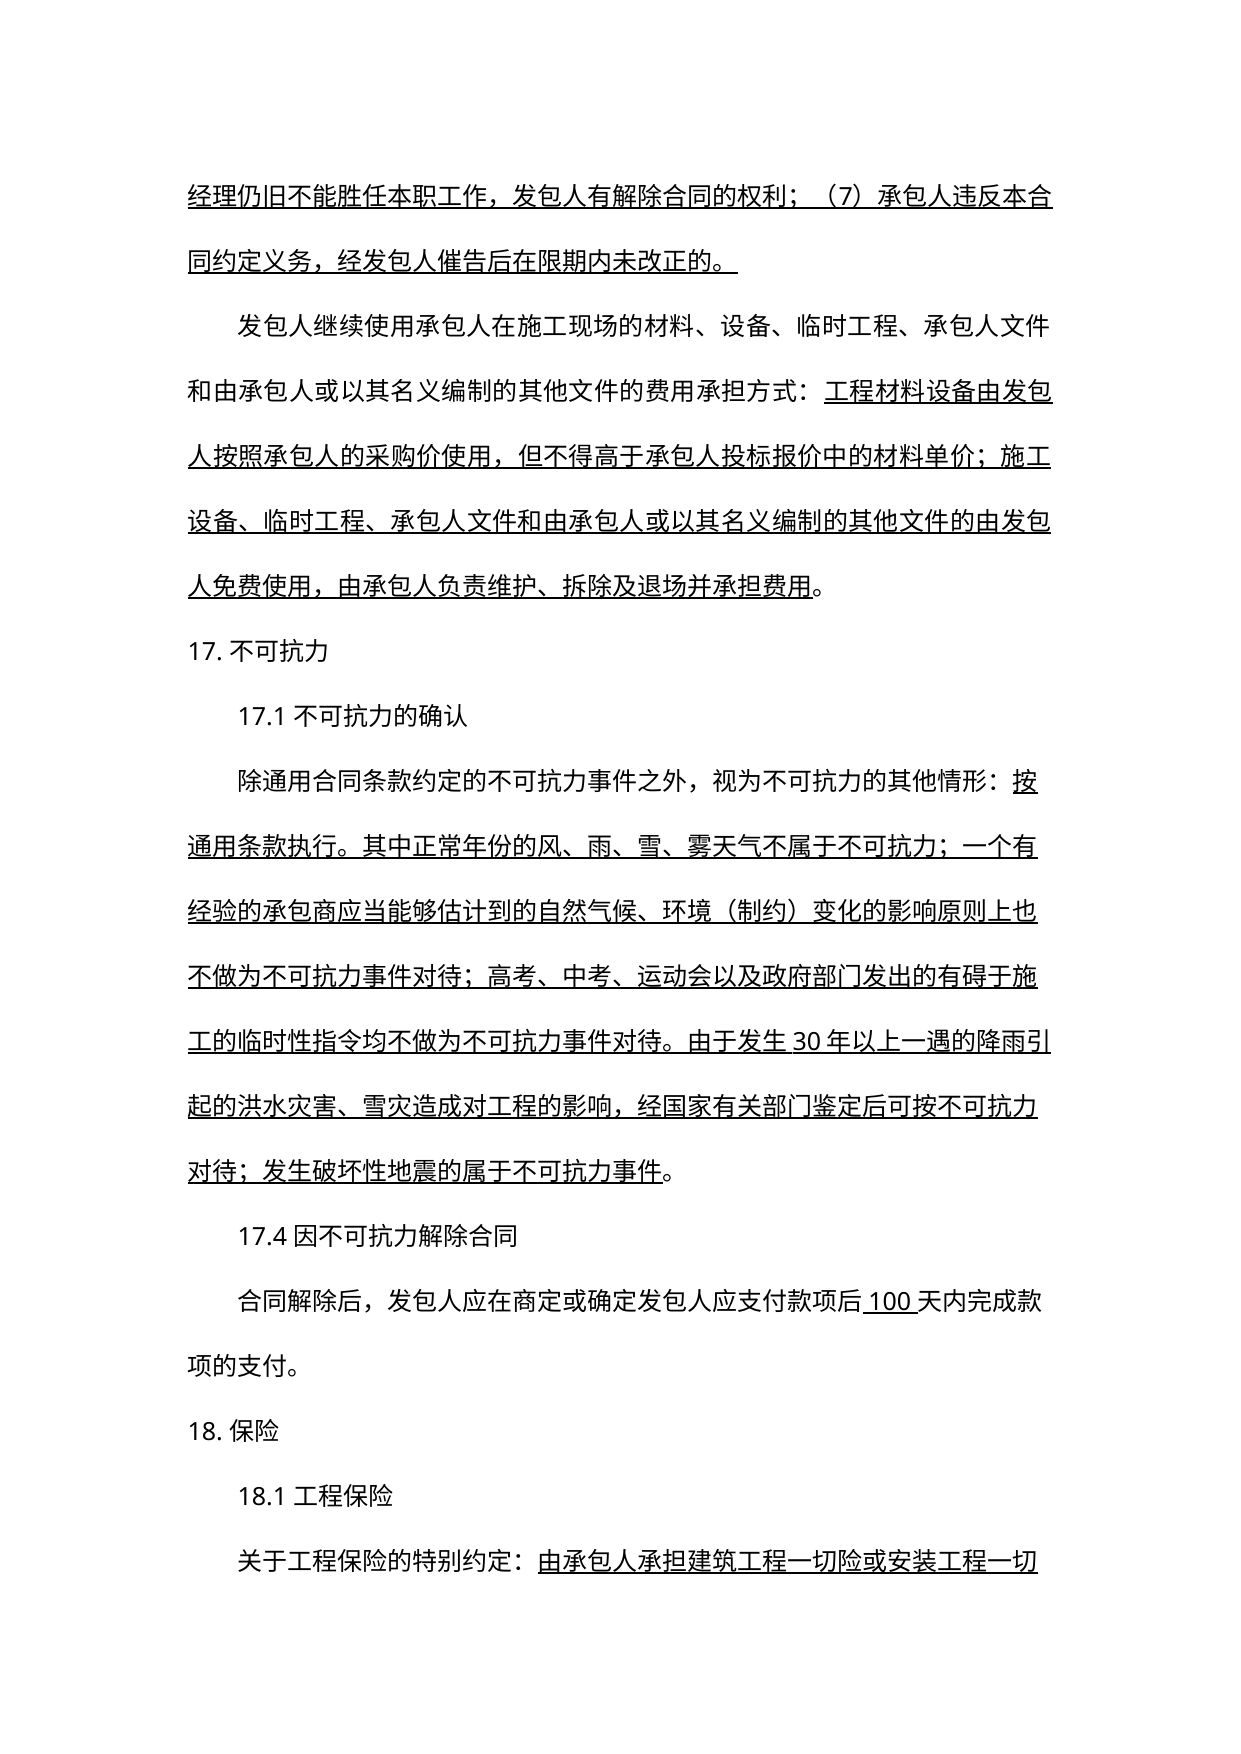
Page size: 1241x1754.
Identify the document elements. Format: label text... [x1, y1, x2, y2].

text 17.4 因不可抗力解除合同 [187, 1202, 1053, 1267]
text 17. 不可抗力 [187, 617, 1053, 682]
text 18. 保险 [187, 1397, 1053, 1462]
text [187, 162, 1053, 207]
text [187, 1527, 1053, 1592]
text 发包人继续使用承包人在施工现场的材料、设备、临时工程、承包人文件和由承包人或以其名义编制的其他文件的费用承担方式：工程材料设备由发包人按照承包人的采购价使用，但不得高于承包人投标报价中的材料单价；施工设备、临时工程、承包人文件和由承包人或以其名义编制的其他文件的由发包人免费使用，由承包人负责维护、拆除及退场并承担费用。 [187, 292, 1053, 617]
text 17.1 不可抗力的确认 [187, 682, 1053, 747]
text 合同解除后，发包人应在商定或确定发包人应支付款项后 100 天内完成款项的支付。 [187, 1267, 1053, 1397]
text 除通用合同条款约定的不可抗力事件之外，视为不可抗力的其他情形：按通用条款执行。其中正常年份的风、雨、雪、雾天气不属于不可抗力；一个有经验的承包商应当能够估计到的自然气候、环境（制约）变化的影响原则上也不做为不可抗力事件对待；高考、中考、运动会以及政府部门发出的有碍于施工的临时性指令均不做为不可抗力事件对待。由于发生30年以上一遇的降雨引起的洪水灾害、雪灾造成对工程的影响，经国家有关部门鉴定后可按不可抗力对待；发生破坏性地震的属于不可抗力事件。 [187, 747, 1053, 1202]
text 18.1 工程保险 [187, 1462, 1053, 1527]
